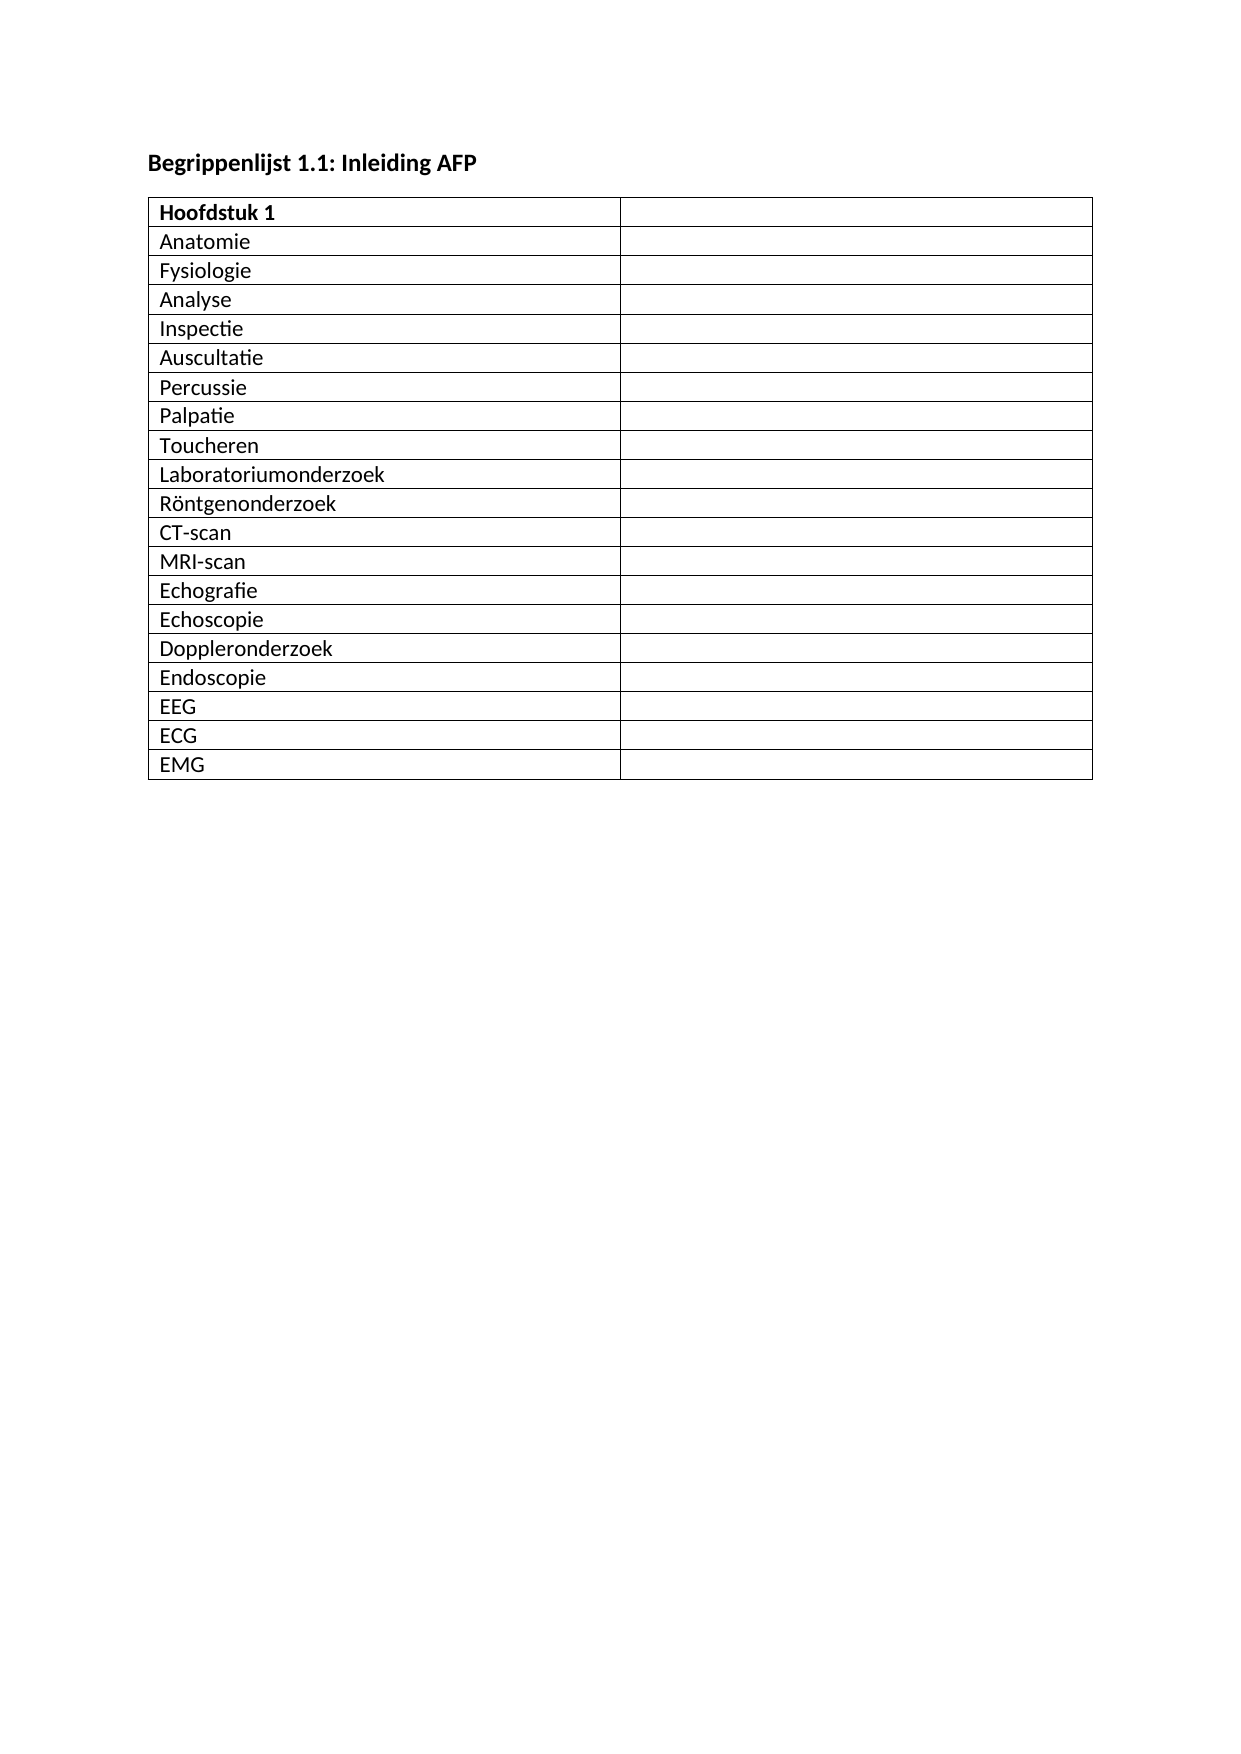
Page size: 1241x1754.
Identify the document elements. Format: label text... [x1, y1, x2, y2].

table_cell [621, 721, 1092, 749]
table_cell [621, 605, 1092, 633]
table_cell Analyse [149, 285, 620, 313]
table_cell [621, 227, 1092, 255]
table_cell [621, 373, 1092, 401]
table_cell Röntgenonderzoek [149, 489, 620, 517]
table_cell [621, 489, 1092, 517]
table_cell Endoscopie [149, 663, 620, 691]
table_cell [621, 634, 1092, 662]
table_header [621, 198, 1092, 226]
table_cell Toucheren [149, 431, 620, 459]
table_cell EMG [149, 750, 620, 778]
table_cell Auscultatie [149, 344, 620, 372]
table_cell [621, 576, 1092, 604]
table_cell [621, 315, 1092, 342]
table_cell Echoscopie [149, 605, 620, 633]
table_cell Laboratoriumonderzoek [149, 460, 620, 488]
table_cell [621, 431, 1092, 459]
table_cell [621, 663, 1092, 691]
table_cell MRI-scan [149, 547, 620, 575]
table_cell [621, 460, 1092, 488]
table_cell [621, 692, 1092, 720]
table_cell [621, 750, 1092, 778]
table_cell Anatomie [149, 227, 620, 255]
table_cell ECG [149, 721, 620, 749]
table_cell [621, 518, 1092, 546]
text Begrippenlijst 1.1: Inleiding AFP [148, 148, 1093, 178]
table_cell [621, 256, 1092, 284]
table_cell [621, 285, 1092, 313]
table_header Hoofdstuk 1 [149, 198, 620, 226]
table_cell [621, 402, 1092, 430]
table_cell [621, 344, 1092, 372]
table_cell CT-scan [149, 518, 620, 546]
table_cell Percussie [149, 373, 620, 401]
table_cell [621, 547, 1092, 575]
table_cell Palpatie [149, 402, 620, 430]
table_cell Inspectie [149, 315, 620, 342]
table_cell Fysiologie [149, 256, 620, 284]
table_cell Doppleronderzoek [149, 634, 620, 662]
table_cell EEG [149, 692, 620, 720]
table_cell Echografie [149, 576, 620, 604]
